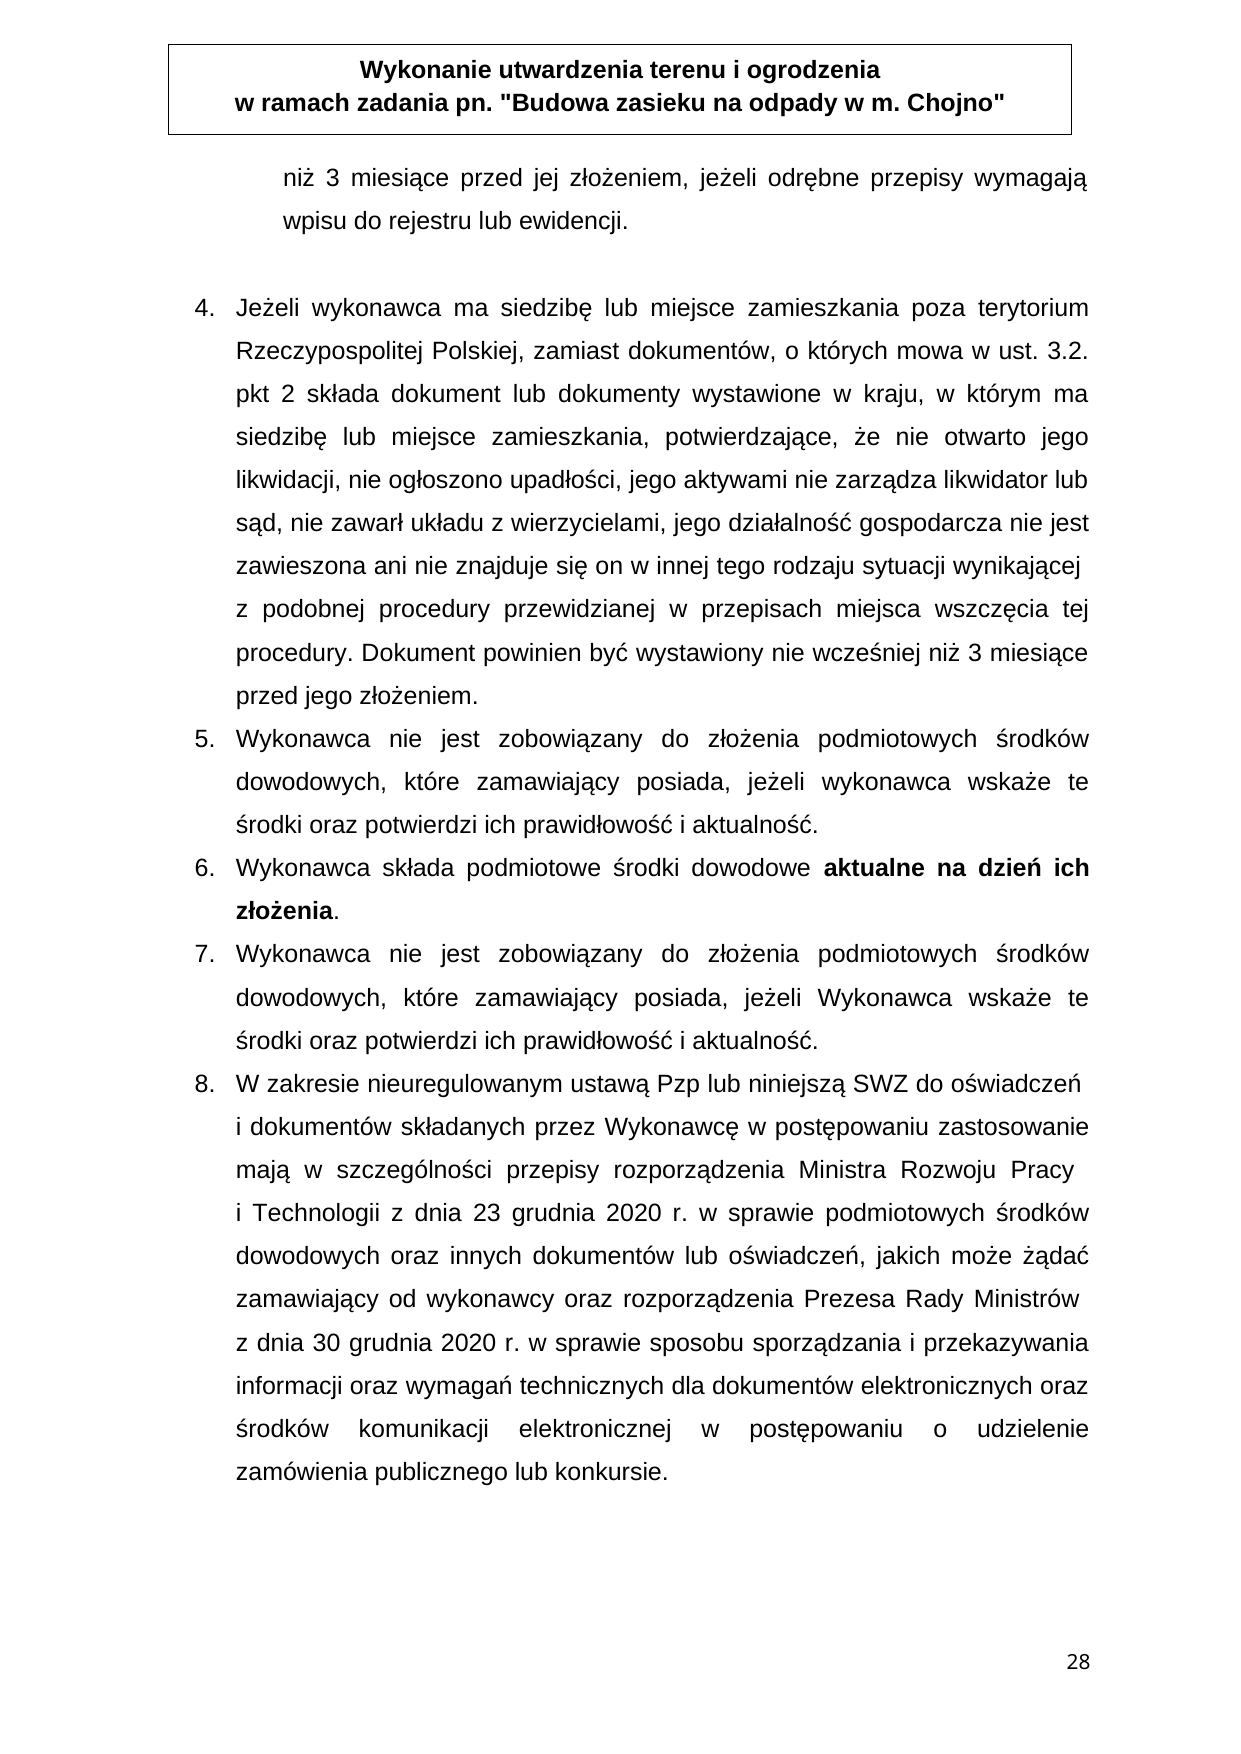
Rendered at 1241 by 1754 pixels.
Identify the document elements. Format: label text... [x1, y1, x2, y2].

list Wykonawca nie jest zobowiązany do złożenia podmiotowych środków dowodowych, które zamawiający posiada, jeżeli Wykonawca wskaże te środki oraz potwierdzi ich prawidłowość i aktualność. [194, 939, 1090, 1054]
list Wykonawca składa podmiotowe środki dowodowe aktualne na dzień ich złożenia. [194, 853, 1090, 925]
list Wykonawca nie jest zobowiązany do złożenia podmiotowych środków dowodowych, które zamawiający posiada, jeżeli wykonawca wskaże te środki oraz potwierdzi ich prawidłowość i aktualność. [194, 724, 1090, 839]
list W zakresie nieuregulowanym ustawą Pzp lub niniejszą SWZ do oświadczeń i dokumentów składanych przez Wykonawcę w postępowaniu zastosowanie mają w szczególności przepisy rozporządzenia Ministra Rozwoju Pracy i Technologii z dnia 23 grudnia 2020 r. w sprawie podmiotowych środków dowodowych oraz innych dokumentów lub oświadczeń, jakich może żądać zamawiający od wykonawcy oraz rozporządzenia Prezesa Rady Ministrów z dnia 30 grudnia 2020 r. w sprawie sposobu sporządzania i przekazywania informacji oraz wymagań technicznych dla dokumentów elektronicznych oraz środków komunikacji elektronicznej w postępowaniu o udzielenie zamówienia publicznego lub konkursie. [194, 1069, 1090, 1486]
list Jeżeli wykonawca ma siedzibę lub miejsce zamieszkania poza terytorium Rzeczypospolitej Polskiej, zamiast dokumentów, o których mowa w ust. 3.2. pkt 2 składa dokument lub dokumenty wystawione w kraju, w którym ma siedzibę lub miejsce zamieszkania, potwierdzające, że nie otwarto jego likwidacji, nie ogłoszono upadłości, jego aktywami nie zarządza likwidator lub sąd, nie zawarł układu z wierzycielami, jego działalność gospodarcza nie jest zawieszona ani nie znajduje się on w innej tego rodzaju sytuacji wynikającej z podobnej procedury przewidzianej w przepisach miejsca wszczęcia tej procedury. Dokument powinien być wystawiony nie wcześniej niż 3 miesiące przed jego złożeniem. [194, 292, 1090, 709]
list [245, 163, 1088, 235]
